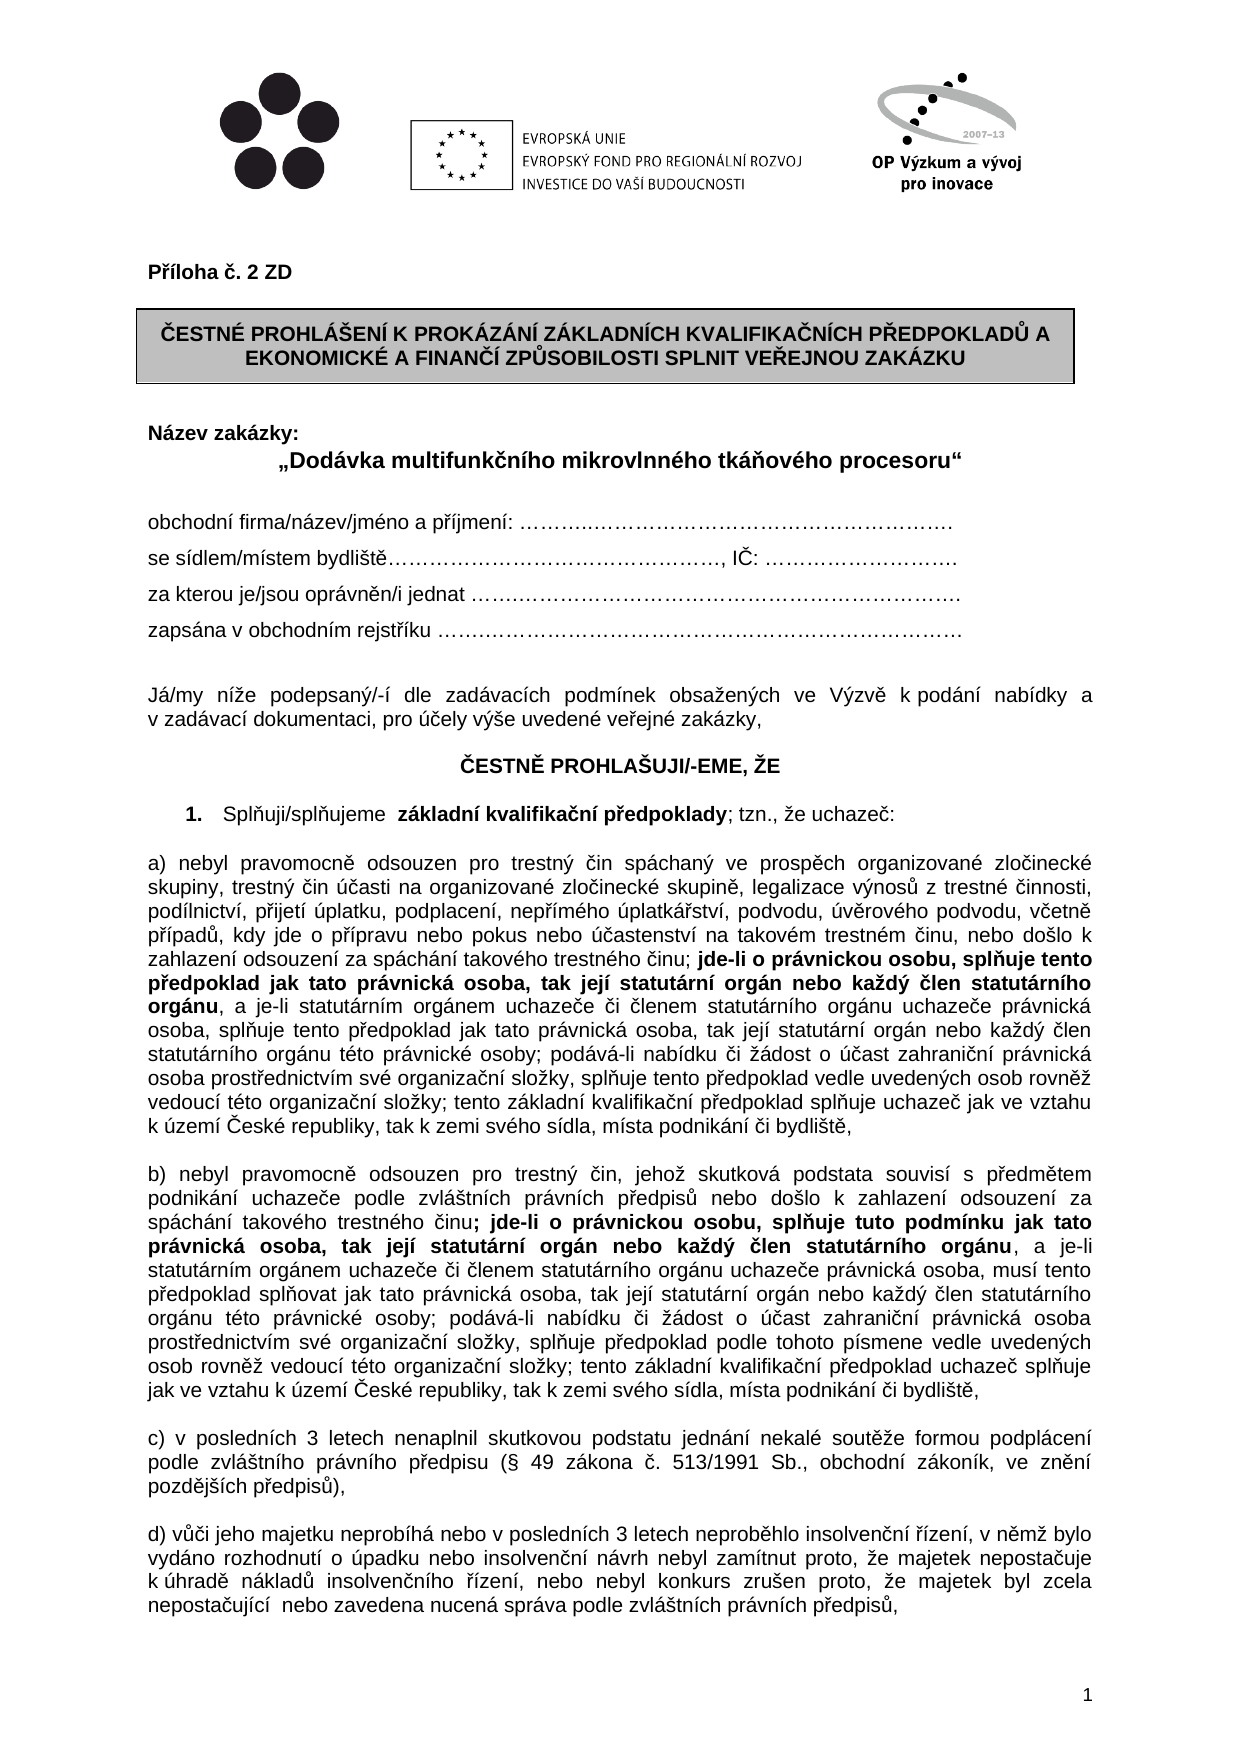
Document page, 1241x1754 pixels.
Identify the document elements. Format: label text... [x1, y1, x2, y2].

text Název zakázky: [148, 421, 1093, 444]
text zapsána v obchodním rejstříku …….…………………………………………………………… [148, 617, 1093, 641]
text a) nebyl pravomocně odsouzen pro trestný čin spáchaný ve prospěch organizované zločinecké skupiny, trestný čin účasti na organizované zločinecké skupině, legalizace výnosů z trestné činnosti, podílnictví, přijetí úplatku, podplacení, nepřímého úplatkářství, podvodu, úvěrového podvodu, včetně případů, kdy jde o přípravu nebo pokus nebo účastenství na takovém trestném činu, nebo došlo k zahlazení odsouzení za spáchání takového trestného činu; jde-li o právnickou osobu, splňuje tento předpoklad jak tato právnická osoba, tak její statutární orgán nebo každý člen statutárního orgánu, a je-li statutárním orgánem uchazeče či členem statutárního orgánu uchazeče právnická osoba, splňuje tento předpoklad jak tato právnická osoba, tak její statutární orgán nebo každý člen statutárního orgánu této právnické osoby; podává-li nabídku či žádost o účast zahraniční právnická osoba prostřednictvím své organizační složky, splňuje tento předpoklad vedle uvedených osob rovněž vedoucí této organizační složky; tento základní kvalifikační předpoklad splňuje uchazeč jak ve vztahu k území České republiky, tak k zemi svého sídla, místa podnikání či bydliště, [148, 851, 1093, 1138]
text Já/my níže podepsaný/-í dle zadávacích podmínek obsažených ve Výzvě k podání nabídky a v zadávací dokumentaci, pro účely výše uvedené veřejné zakázky, [148, 682, 1093, 730]
text d) vůči jeho majetku neprobíhá nebo v posledních 3 letech neproběhlo insolvenční řízení, v němž bylo vydáno rozhodnutí o úpadku nebo insolvenční návrh nebyl zamítnut proto, že majetek nepostačuje k úhradě nákladů insolvenčního řízení, nebo nebyl konkurs zrušen proto, že majetek byl zcela nepostačující nebo zavedena nucená správa podle zvláštních právních předpisů, [148, 1521, 1093, 1617]
list Splňuji/splňujeme základní kvalifikační předpoklady; tzn., že uchazeč: [185, 802, 1093, 826]
text obchodní firma/název/jméno a příjmení: ………..……………………………………………. [148, 509, 1093, 533]
text Příloha č. 2 ZD [148, 261, 1093, 284]
text b) nebyl pravomocně odsouzen pro trestný čin, jehož skutková podstata souvisí s předmětem podnikání uchazeče podle zvláštních právních předpisů nebo došlo k zahlazení odsouzení za spáchání takového trestného činu; jde-li o právnickou osobu, splňuje tuto podmínku jak tato právnická osoba, tak její statutární orgán nebo každý člen statutárního orgánu, a je-li statutárním orgánem uchazeče či členem statutárního orgánu uchazeče právnická osoba, musí tento předpoklad splňovat jak tato právnická osoba, tak její statutární orgán nebo každý člen statutárního orgánu této právnické osoby; podává-li nabídku či žádost o účast zahraniční právnická osoba prostřednictvím své organizační složky, splňuje předpoklad podle tohoto písmene vedle uvedených osob rovněž vedoucí této organizační složky; tento základní kvalifikační předpoklad uchazeč splňuje jak ve vztahu k území České republiky, tak k zemi svého sídla, místa podnikání či bydliště, [148, 1162, 1093, 1402]
text za kterou je/jsou oprávněn/i jednat …….………………………………………………………. [148, 581, 1093, 605]
text ČESTNĚ PROHLAŠUJI/-EME, ŽE [148, 754, 1093, 778]
text c) v posledních 3 letech nenaplnil skutkovou podstatu jednání nekalé soutěže formou podplácení podle zvláštního právního předpisu (§ 49 zákona č. 513/1991 Sb., obchodní zákoník, ve znění pozdějších předpisů), [148, 1426, 1093, 1497]
picture [147, 0, 1093, 261]
text se sídlem/místem bydliště…………………………………………, IČ: ………………………. [148, 546, 1093, 569]
text „Dodávka multifunkčního mikrovlnného tkáňového procesoru“ [148, 444, 1093, 474]
table_header ČESTNÉ PROHLÁŠENÍ K PROKÁZÁNÍ ZÁKLADNÍCH KVALIFIKAČNÍCH PŘEDPOKLADŮ A EKONOMICKÉ A FINANČÍ ZPŮSOBILOSTI SPLNIT VEŘEJNOU ZAKÁZKU [137, 310, 1073, 382]
